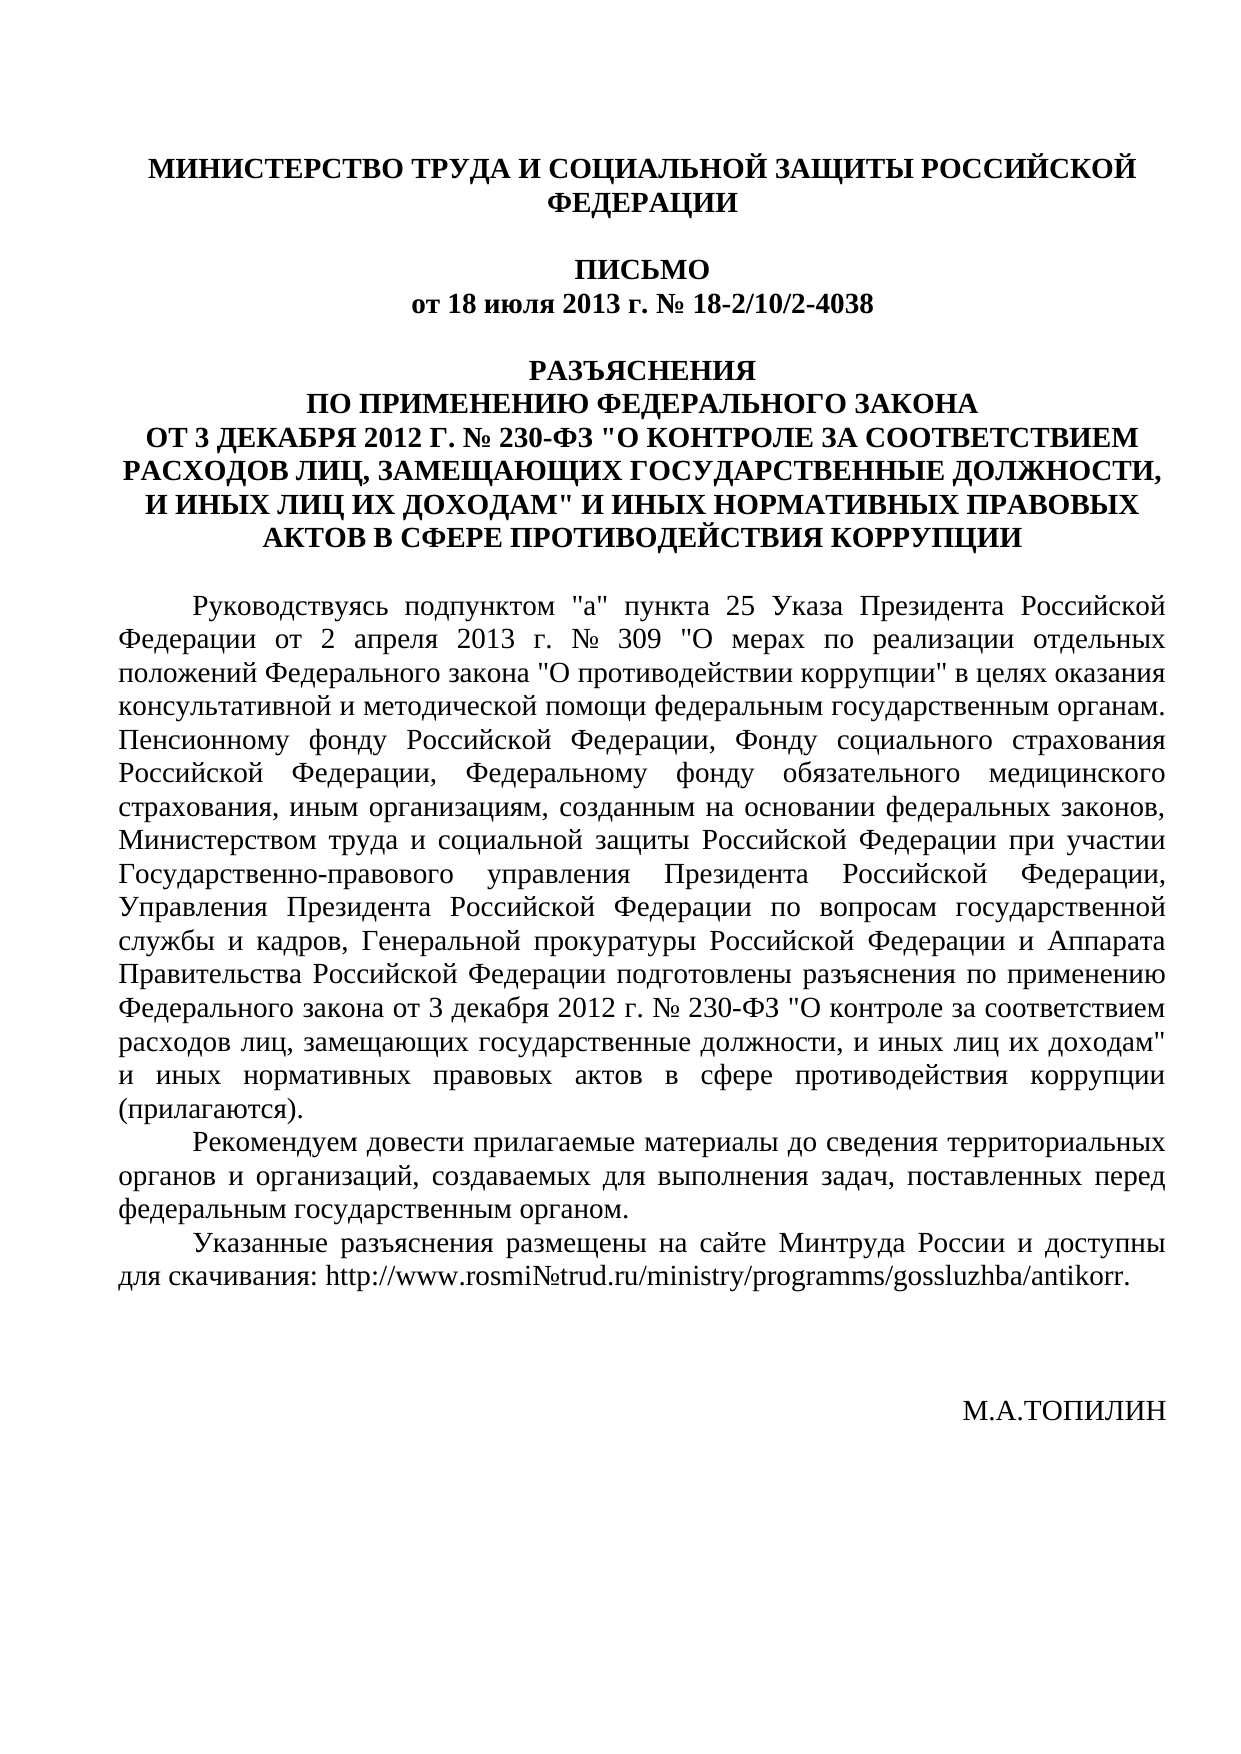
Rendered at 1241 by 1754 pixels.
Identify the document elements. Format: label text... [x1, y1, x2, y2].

text Указанные разъяснения размещены на сайте Минтруда России и доступны для скачивания: http://www.rosmi№trud.ru/ministry/programms/gossluzhba/antikorr. [118, 1225, 1167, 1292]
text М.А.ТОПИЛИН [118, 1393, 1167, 1426]
text ОТ 3 ДЕКАБРЯ . № 230-ФЗ "О КОНТРОЛЕ ЗА СООТВЕТСТВИЕМ РАСХОДОВ ЛИЦ, ЗАМЕЩАЮЩИХ ГОСУДАРСТВЕННЫЕ ДОЛЖНОСТИ, И ИНЫХ ЛИЦ ИХ ДОХОДАМ" И ИНЫХ НОРМАТИВНЫХ ПРАВОВЫХ АКТОВ В СФЕРЕ ПРОТИВОДЕЙСТВИЯ КОРРУПЦИИ [118, 420, 1167, 554]
text МИНИСТЕРСТВО ТРУДА И СОЦИАЛЬНОЙ ЗАЩИТЫ РОССИЙСКОЙ ФЕДЕРАЦИИ [118, 152, 1167, 219]
text Рекомендуем довести прилагаемые материалы до сведения территориальных органов и организаций, создаваемых для выполнения задач, поставленных перед федеральным государственным органом. [118, 1124, 1167, 1225]
text РАЗЪЯСНЕНИЯ [118, 353, 1167, 386]
text от 18 июля . № 18-2/10/2-4038 [118, 286, 1167, 319]
text ПО ПРИМЕНЕНИЮ ФЕДЕРАЛЬНОГО ЗАКОНА [118, 386, 1167, 420]
text ПИСЬМО [118, 252, 1167, 286]
text Руководствуясь подпунктом "а" пункта 25 Указа Президента Российской Федерации от 2 апреля . № 309 "О мерах по реализации отдельных положений Федерального закона "О противодействии коррупции" в целях оказания консультативной и методической помощи федеральным государственным органам. Пенсионному фонду Российской Федерации, Фонду социального страхования Российской Федерации, Федеральному фонду обязательного медицинского страхования, иным организациям, созданным на основании федеральных законов, Министерством труда и социальной защиты Российской Федерации при участии Государственно-правового управления Президента Российской Федерации, Управления Президента Российской Федерации по вопросам государственной службы и кадров, Генеральной прокуратуры Российской Федерации и Аппарата Правительства Российской Федерации подготовлены разъяснения по применению Федерального закона от 3 декабря . № 230-ФЗ "О контроле за соответствием расходов лиц, замещающих государственные должности, и иных лиц их доходам" и иных нормативных правовых актов в сфере противодействия коррупции (прилагаются). [118, 588, 1167, 1124]
